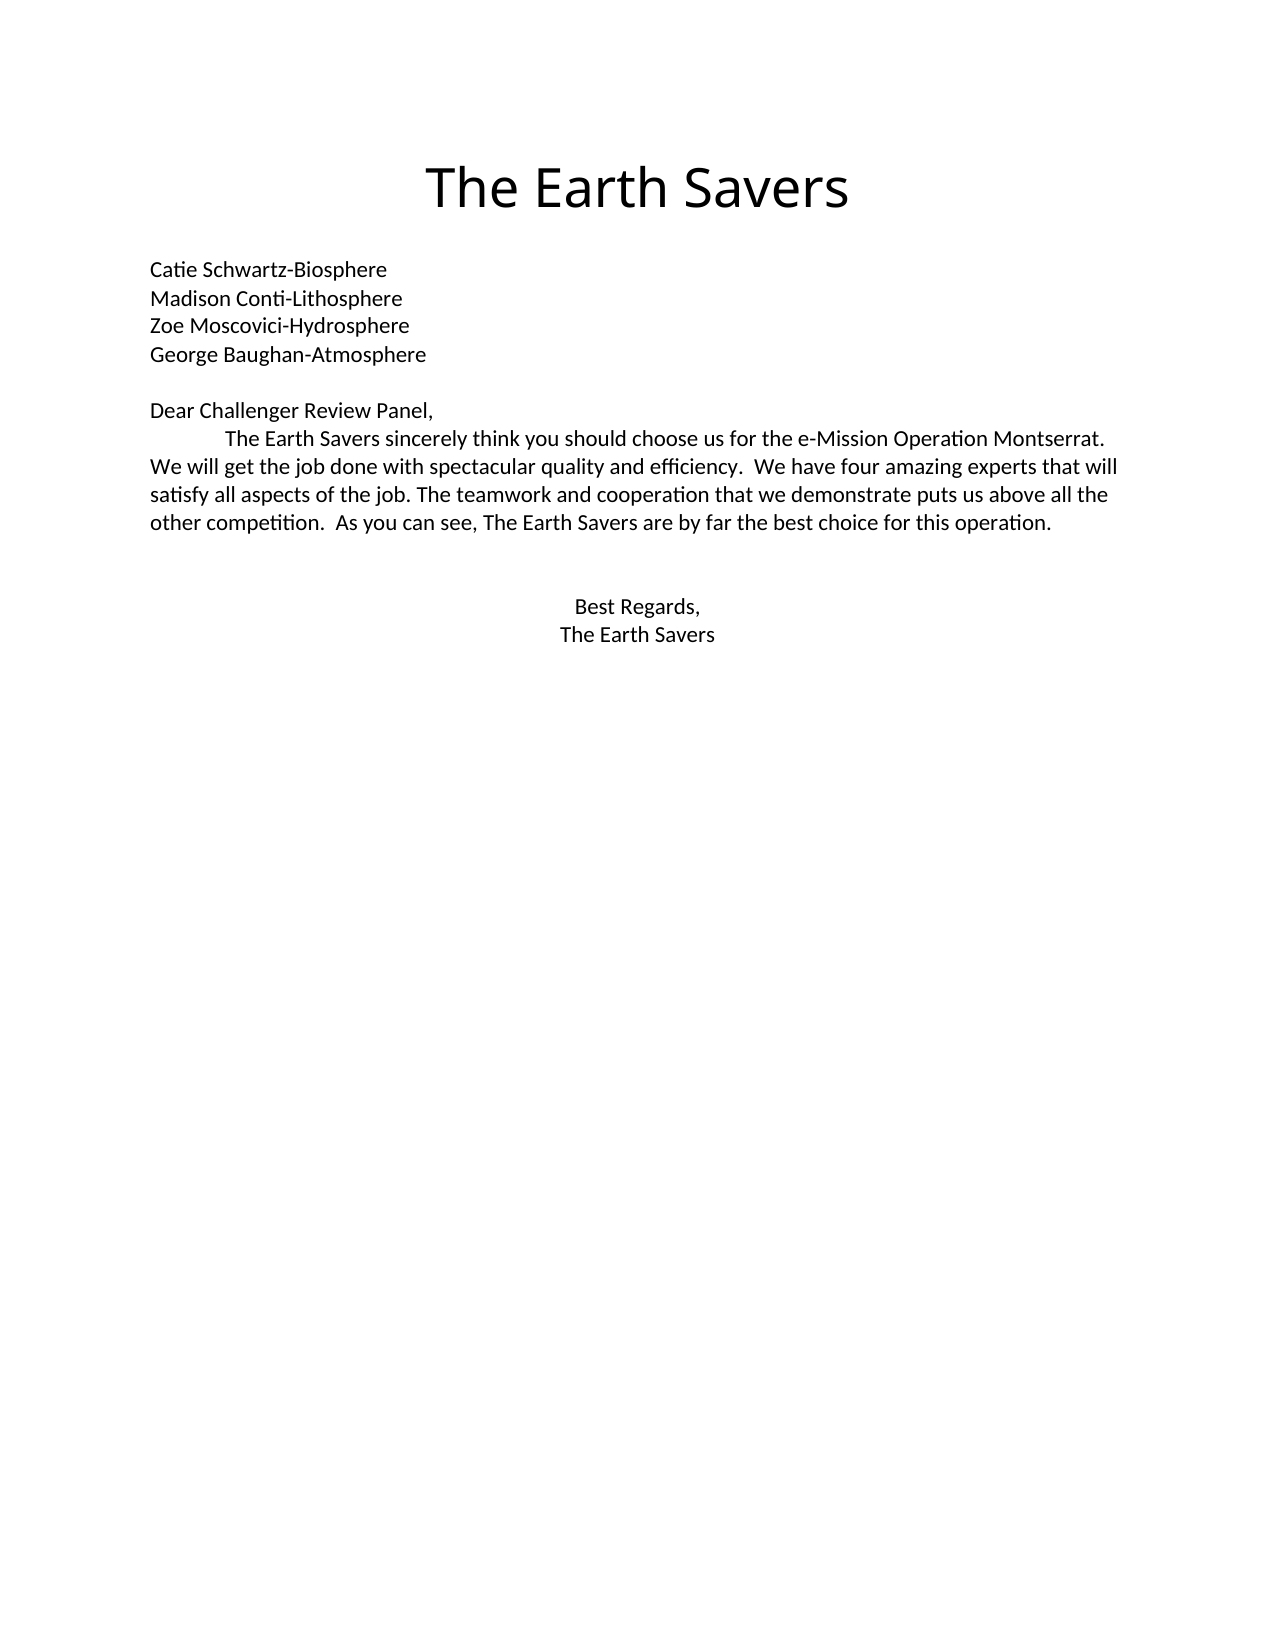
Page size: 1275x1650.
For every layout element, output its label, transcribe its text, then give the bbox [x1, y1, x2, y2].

text George Baughan-Atmosphere [150, 340, 1125, 368]
text The Earth Savers sincerely think you should choose us for the e-Mission Operation Montserrat. We will get the job done with spectacular quality and efficiency. We have four amazing experts that will satisfy all aspects of the job. The teamwork and cooperation that we demonstrate puts us above all the other competition. As you can see, The Earth Savers are by far the best choice for this operation. [150, 424, 1125, 536]
text The Earth Savers [150, 150, 1125, 224]
text Zoe Moscovici-Hydrosphere [150, 312, 1125, 340]
text Catie Schwartz-Biosphere [150, 256, 1125, 284]
text Best Regards, [150, 592, 1125, 620]
text The Earth Savers [150, 620, 1125, 648]
text Madison Conti-Lithosphere [150, 284, 1125, 312]
text Dear Challenger Review Panel, [150, 396, 1125, 424]
